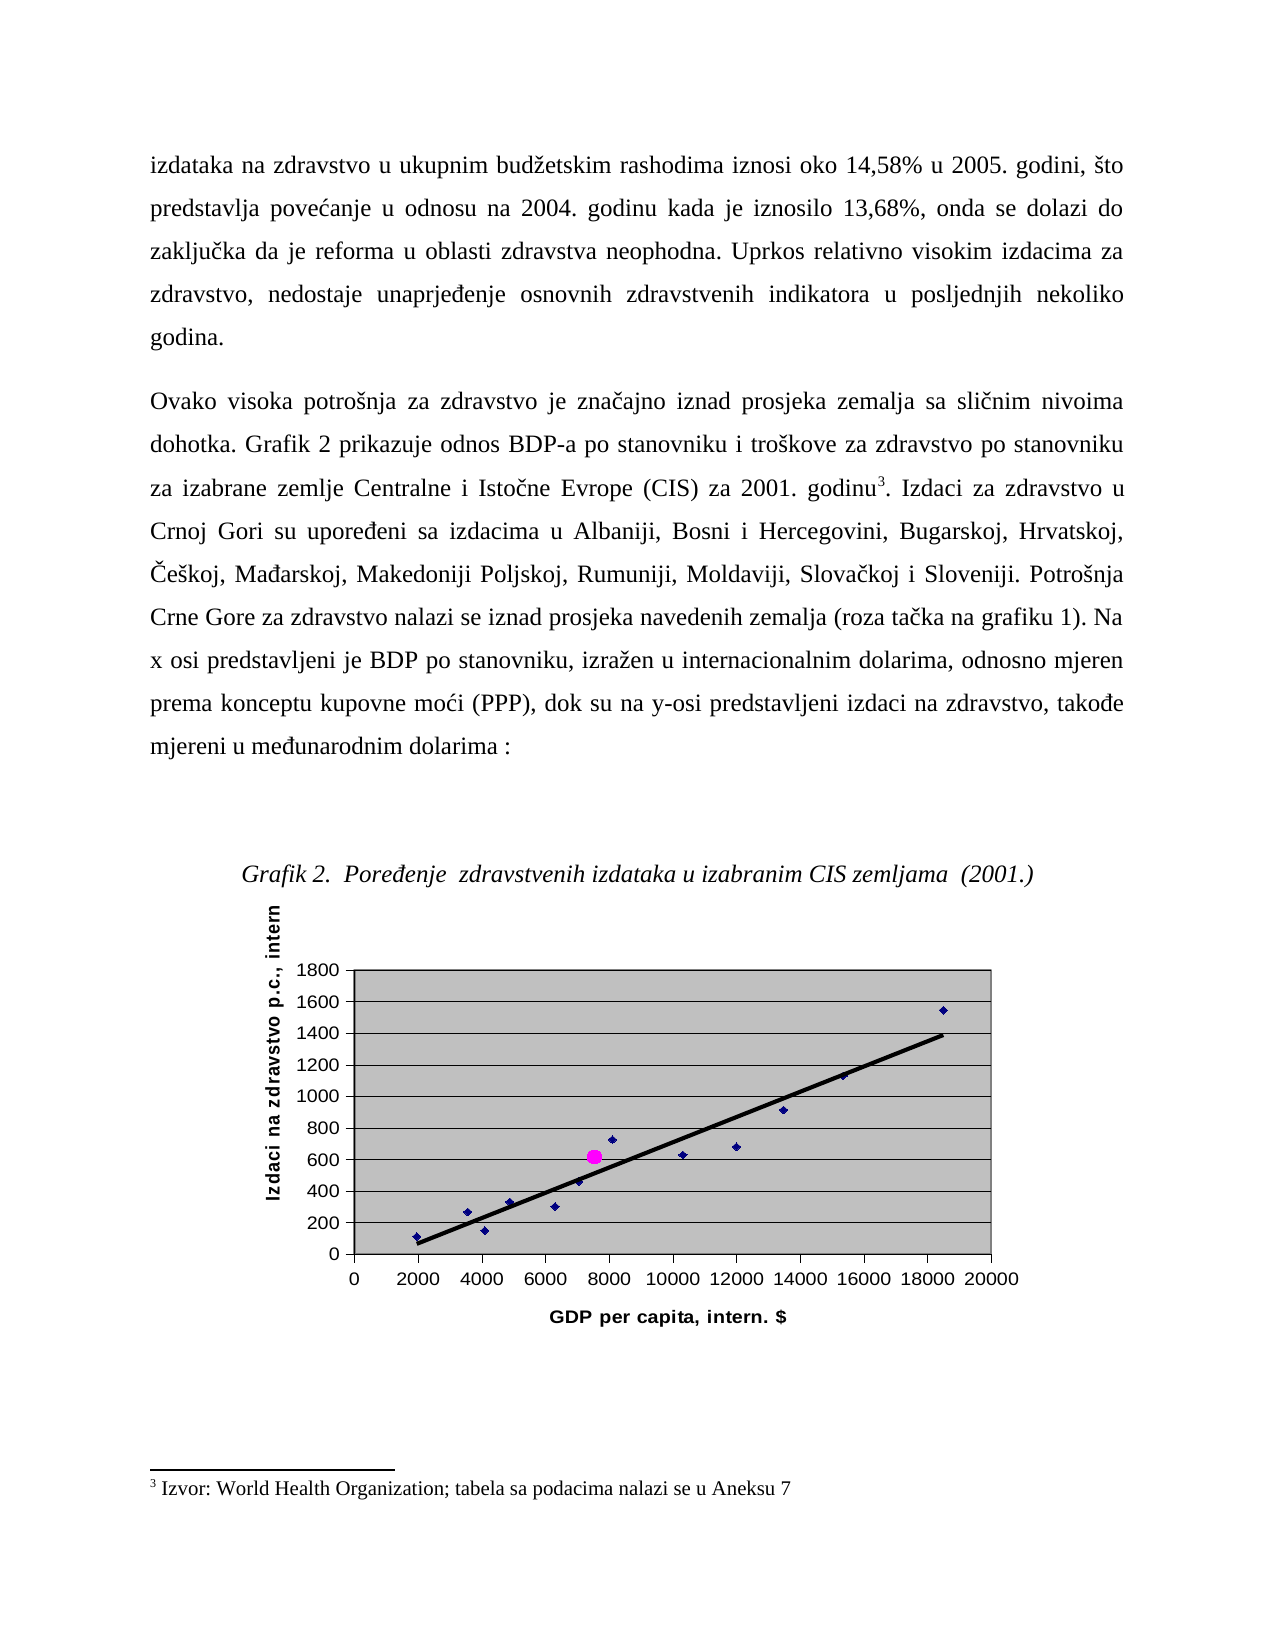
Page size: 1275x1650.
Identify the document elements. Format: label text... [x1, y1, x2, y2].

text Ovako visoka potrošnja za zdravstvo je značajno iznad prosjeka zemalja sa sličnim nivoima dohotka. Grafik 2 prikazuje odnos BDP-a po stanovniku i troškove za zdravstvo po stanovniku za izabrane zemlje Centralne i Istočne Evrope (CIS) za 2001. godinu. Izdaci za zdravstvo u Crnoj Gori su upoređeni sa izdacima u Albaniji, Bosni i Hercegovini, Bugarskoj, Hrvatskoj, Češkoj, Mađarskoj, Makedoniji Poljskoj, Rumuniji, Moldaviji, Slovačkoj i Sloveniji. Potrošnja Crne Gore za zdravstvo nalazi se iznad prosjeka navedenih zemalja (roza tačka na grafiku 1). Na x osi predstavljeni je BDP po stanovniku, izražen u internacionalnim dolarima, odnosno mjeren prema konceptu kupovne moći (PPP), dok su na y-osi predstavljeni izdaci na zdravstvo, takođe mjereni u međunarodnim dolarima : [150, 386, 1125, 760]
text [150, 150, 1125, 351]
subtitle Grafik 2. Poređenje zdravstvenih izdataka u izabranim CIS zemljama (2001.) [150, 859, 1125, 888]
